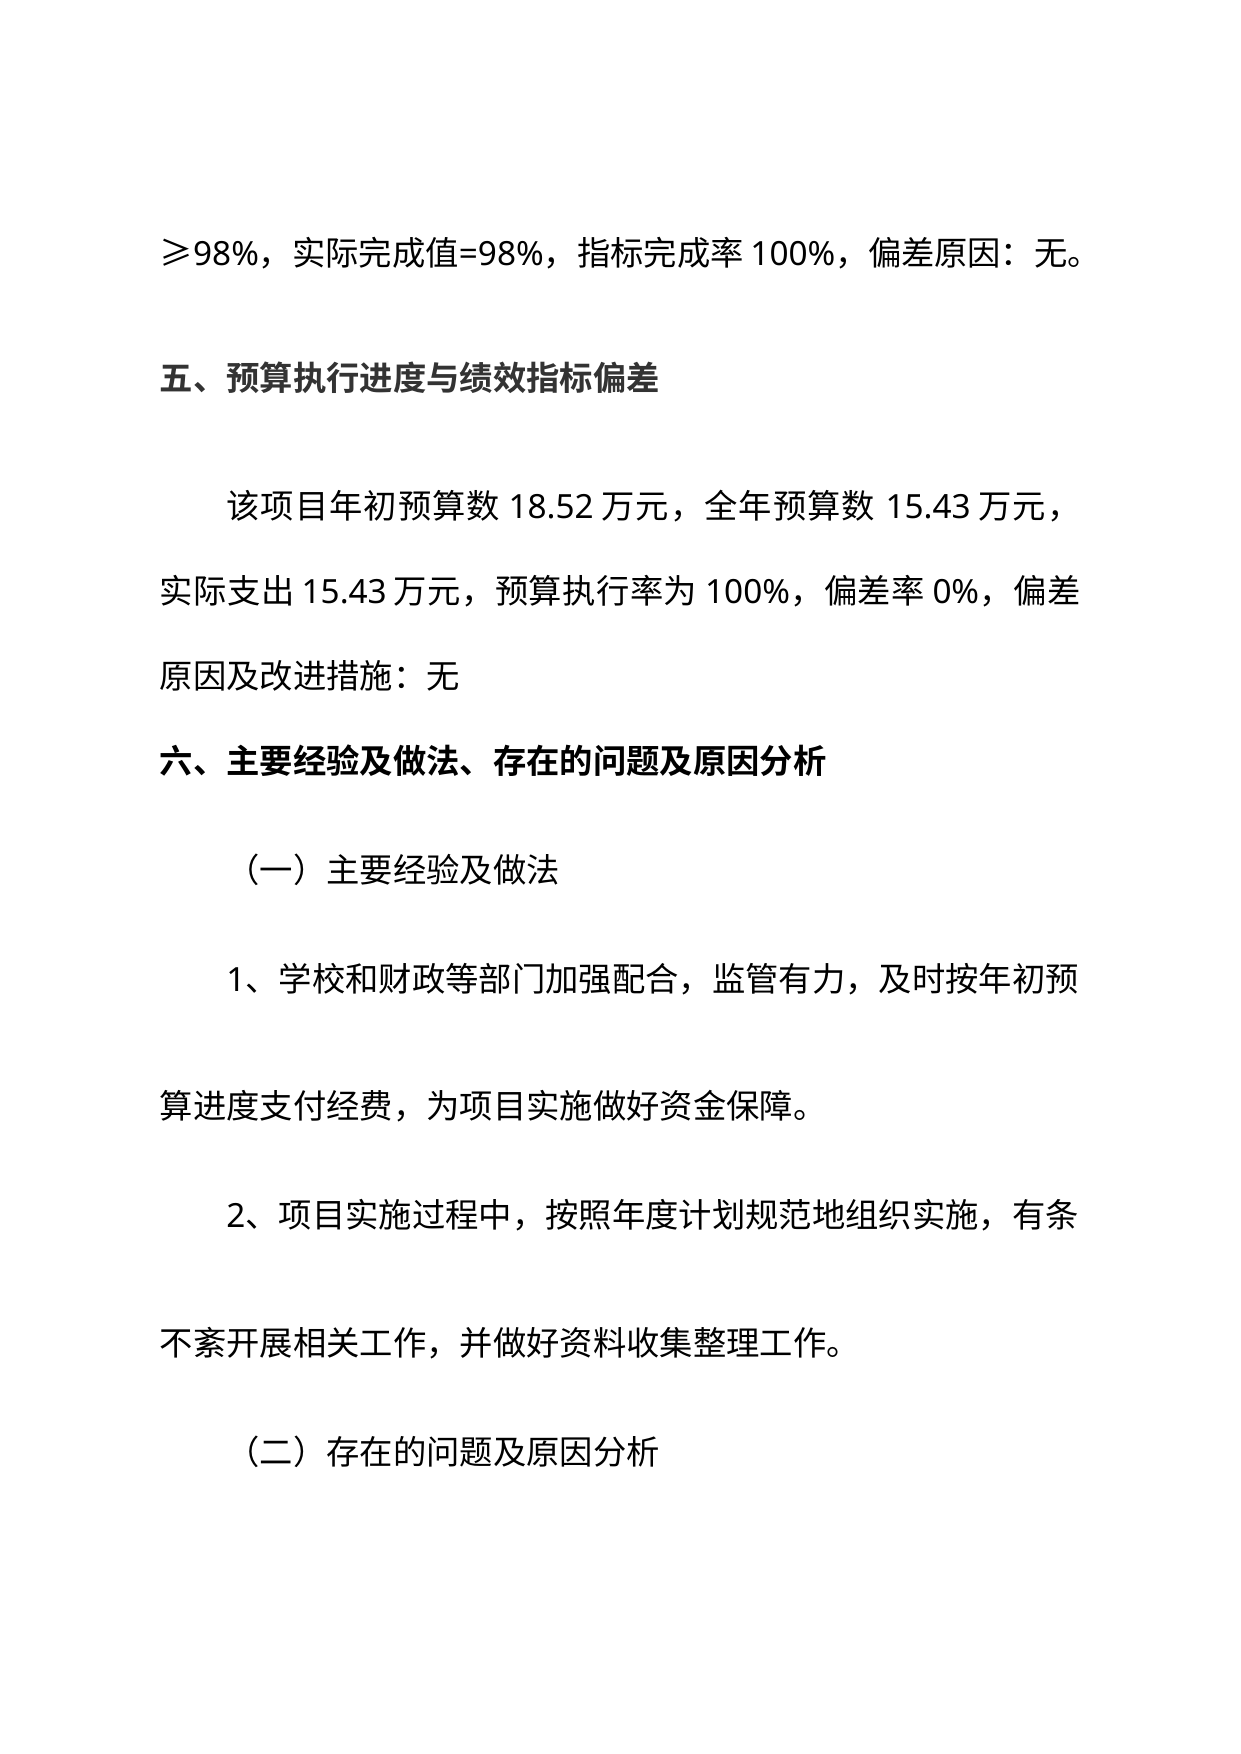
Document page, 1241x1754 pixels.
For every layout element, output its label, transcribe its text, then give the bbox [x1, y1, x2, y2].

text 2、项目实施过程中，按照年度计划规范地组织实施，有条不紊开展相关工作，并做好资料收集整理工作。 [159, 1171, 1081, 1383]
text （二）存在的问题及原因分析 [159, 1407, 1081, 1492]
subtitle 五、预算执行进度与绩效指标偏差 [159, 333, 1081, 418]
text 该项目年初预算数18.52万元，全年预算数 15.43万元，实际支出15.43万元，预算执行率为100%，偏差率0%，偏差原因及改进措施：无 [159, 461, 1081, 716]
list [159, 209, 1081, 294]
text 1、学校和财政等部门加强配合，监管有力，及时按年初预算进度支付经费，为项目实施做好资金保障。 [159, 934, 1081, 1147]
text （一）主要经验及做法 [159, 825, 1081, 910]
subtitle 六、主要经验及做法、存在的问题及原因分析 [159, 716, 1081, 801]
